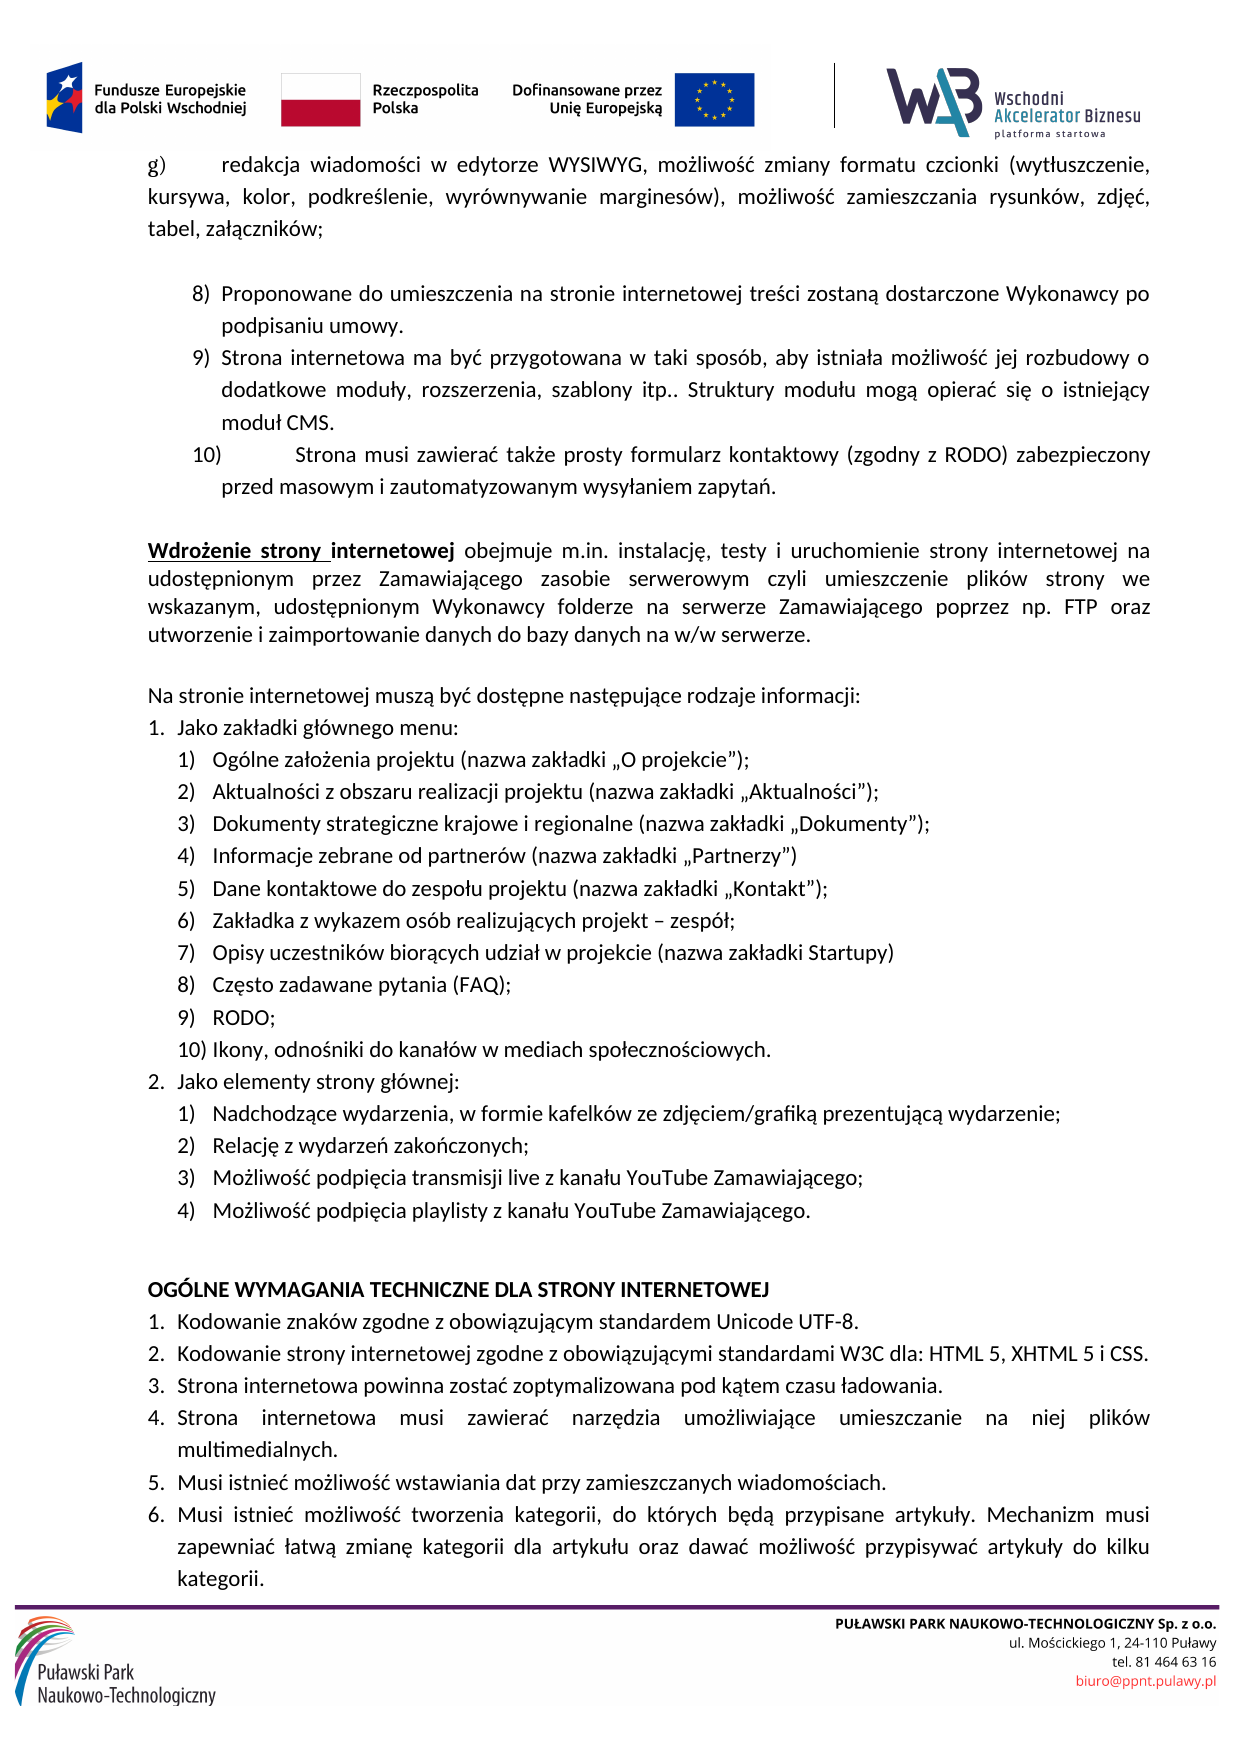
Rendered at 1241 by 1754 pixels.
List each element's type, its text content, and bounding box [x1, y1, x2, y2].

list Nadchodzące wydarzenia, w formie kafelków ze zdjęciem/grafiką prezentującą wydarzenie; [177, 1099, 1152, 1127]
list Proponowane do umieszczenia na stronie internetowej treści zostaną dostarczone Wykonawcy po podpisaniu umowy. [192, 279, 1152, 339]
list Kodowanie znaków zgodne z obowiązującym standardem Unicode UTF-8. [148, 1307, 1152, 1335]
picture [29, 44, 772, 151]
list Zakładka z wykazem osób realizujących projekt – zespół; [177, 906, 1152, 934]
text Wdrożenie strony internetowej obejmuje m.in. instalację, testy i uruchomienie strony internetowej na udostępnionym przez Zamawiającego zasobie serwerowym czyli umieszczenie plików strony we wskazanym, udostępnionym Wykonawcy folderze na serwerze Zamawiającego poprzez np. FTP oraz utworzenie i zaimportowanie danych do bazy danych na w/w serwerze. [148, 536, 1152, 648]
list Informacje zebrane od partnerów (nazwa zakładki „Partnerzy”) [177, 842, 1152, 870]
list Musi istnieć możliwość wstawiania dat przy zamieszczanych wiadomościach. [148, 1468, 1152, 1496]
list Dokumenty strategiczne krajowe i regionalne (nazwa zakładki „Dokumenty”); [177, 809, 1152, 837]
list Często zadawane pytania (FAQ); [177, 970, 1152, 998]
list Możliwość podpięcia transmisji live z kanału YouTube Zamawiającego; [177, 1163, 1152, 1192]
list Aktualności z obszaru realizacji projektu (nazwa zakładki „Aktualności”); [177, 777, 1152, 805]
list Jako zakładki głównego menu: [148, 713, 1152, 741]
picture [14, 1605, 1220, 1706]
list Kodowanie strony internetowej zgodne z obowiązującymi standardami W3C dla: HTML 5, XHTML 5 i CSS. [148, 1339, 1152, 1367]
list Jako elementy strony głównej: [148, 1067, 1152, 1095]
list Strona internetowa powinna zostać zoptymalizowana pod kątem czasu ładowania. [148, 1371, 1152, 1399]
list Dane kontaktowe do zespołu projektu (nazwa zakładki „Kontakt”); [177, 874, 1152, 902]
list RODO; [177, 1003, 1152, 1031]
list Ikony, odnośniki do kanałów w mediach społecznościowych. [177, 1035, 1152, 1063]
list Możliwość podpięcia playlisty z kanału YouTube Zamawiającego. [177, 1196, 1152, 1224]
text Na stronie internetowej muszą być dostępne następujące rodzaje informacji: [148, 681, 1152, 709]
picture [885, 58, 1142, 151]
list Relację z wydarzeń zakończonych; [177, 1131, 1152, 1159]
list Musi istnieć możliwość tworzenia kategorii, do których będą przypisane artykuły. Mechanizm musi zapewniać łatwą zmianę kategorii dla artykułu oraz dawać możliwość przypisywać artykuły do kilku kategorii. [148, 1500, 1152, 1592]
list Strona musi zawierać także prosty formularz kontaktowy (zgodny z RODO) zabezpieczony przed masowym i zautomatyzowanym wysyłaniem zapytań. [192, 440, 1152, 500]
list Strona internetowa musi zawierać narzędzia umożliwiające umieszczanie na niej plików multimedialnych. [148, 1403, 1152, 1464]
text OGÓLNE WYMAGANIA TECHNICZNE DLA STRONY INTERNETOWEJ [148, 1275, 1152, 1303]
list Strona internetowa ma być przygotowana w taki sposób, aby istniała możliwość jej rozbudowy o dodatkowe moduły, rozszerzenia, szablony itp.. Struktury modułu mogą opierać się o istniejący moduł CMS. [192, 343, 1152, 436]
list Opisy uczestników biorących udział w projekcie (nazwa zakładki Startupy) [177, 938, 1152, 966]
list redakcja wiadomości w edytorze WYSIWYG, możliwość zmiany formatu czcionki (wytłuszczenie, kursywa, kolor, podkreślenie, wyrównywanie marginesów), możliwość zamieszczania rysunków, zdjęć, tabel, załączników; [148, 150, 1152, 243]
list Ogólne założenia projektu (nazwa zakładki „O projekcie”); [177, 745, 1152, 773]
